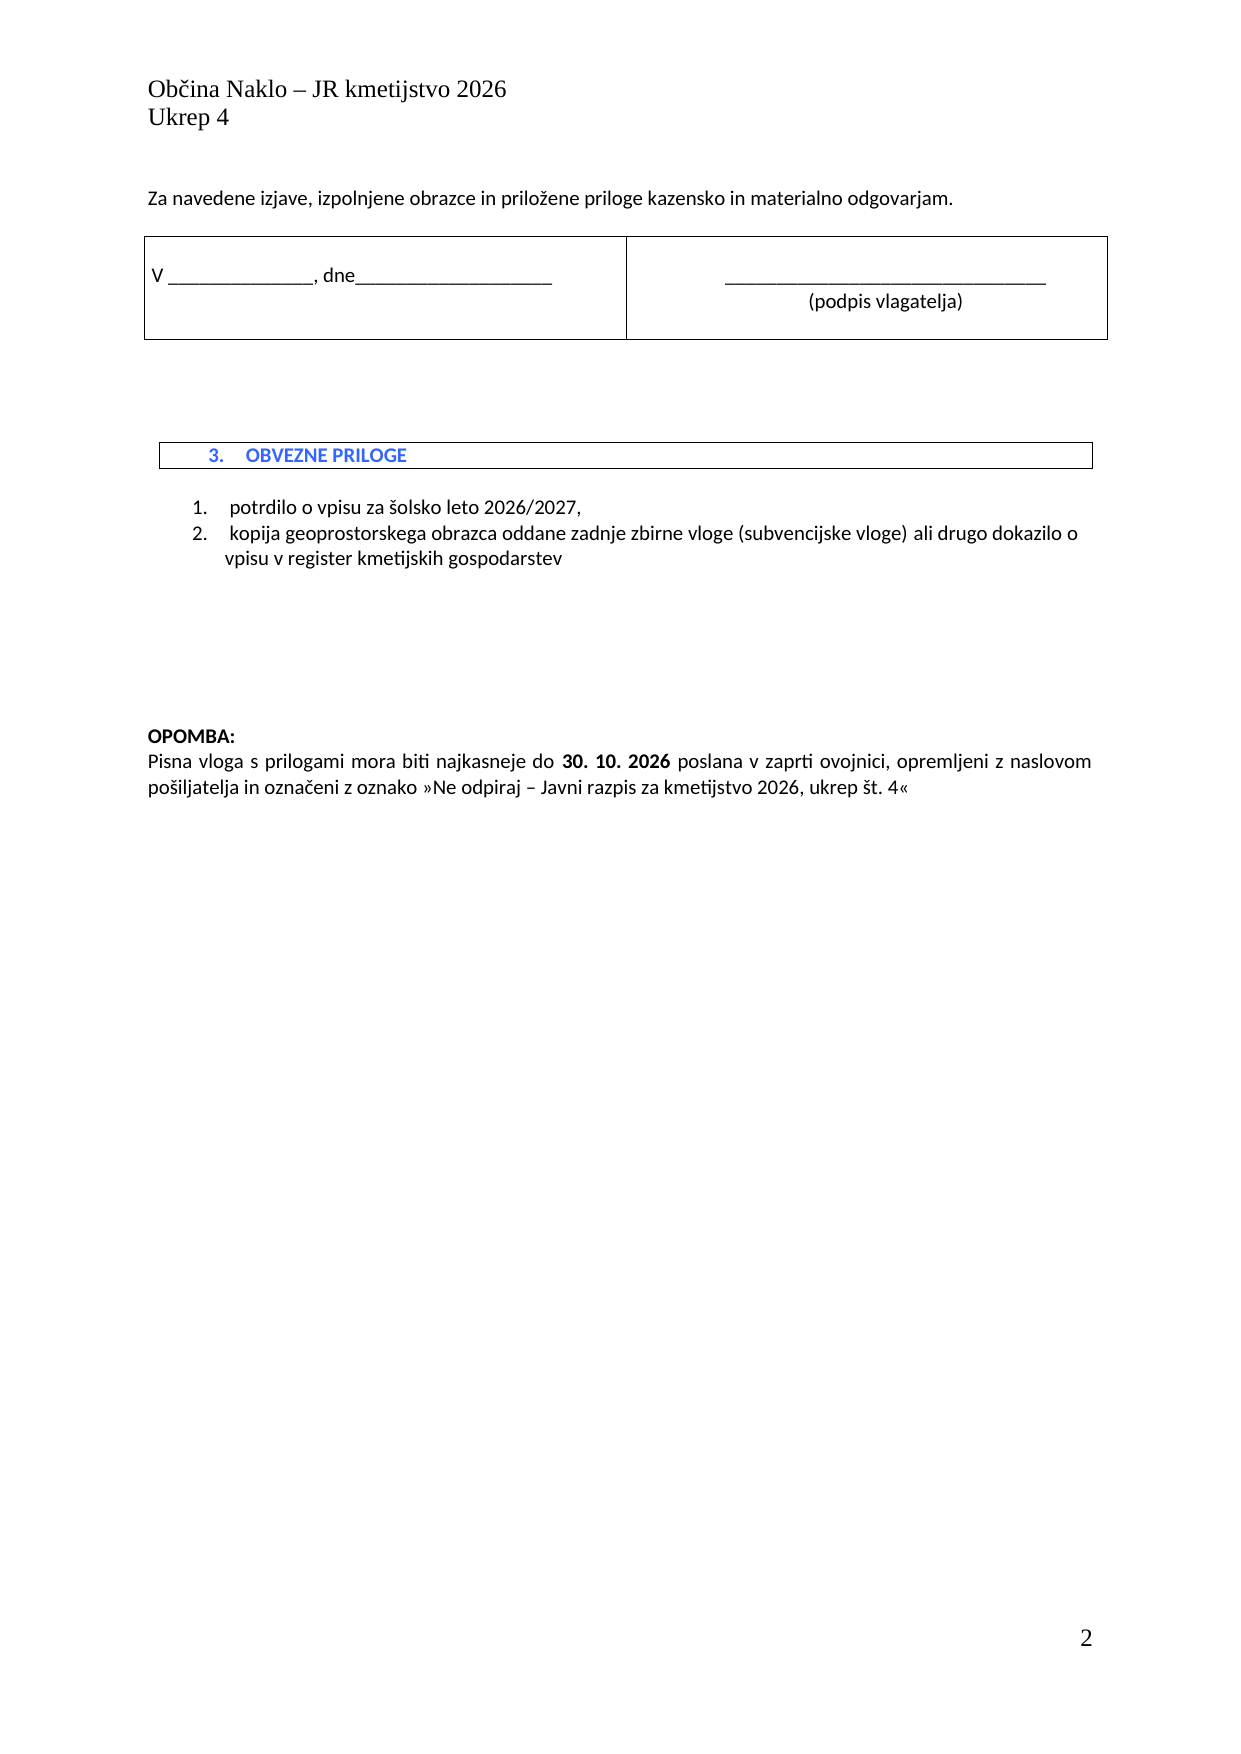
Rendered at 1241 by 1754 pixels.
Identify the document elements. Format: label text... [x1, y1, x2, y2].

table_header _______________________________ (podpis vlagatelja) [627, 237, 1107, 339]
text vpisu v register kmetijskih gospodarstev [192, 545, 1093, 571]
list kopija geoprostorskega obrazca oddane zadnje zbirne vloge (subvencijske vloge) ali drugo dokazilo o [192, 520, 1093, 545]
text Pisna vloga s prilogami mora biti najkasneje do 30. 10. 2026 poslana v zaprti ovojnici, opremljeni z naslovom pošiljatelja in označeni z oznako »Ne odpiraj – Javni razpis za kmetijstvo 2026, ukrep št. 4« [148, 749, 1093, 799]
list potrdilo o vpisu za šolsko leto 2026/2027, [192, 494, 1093, 520]
text Za navedene izjave, izpolnjene obrazce in priložene priloge kazensko in materialno odgovarjam. [148, 185, 1093, 211]
table_header OBVEZNE PRILOGE [160, 443, 1092, 468]
table_header V ______________, dne___________________ [145, 237, 626, 339]
text OPOMBA: [148, 723, 1093, 749]
